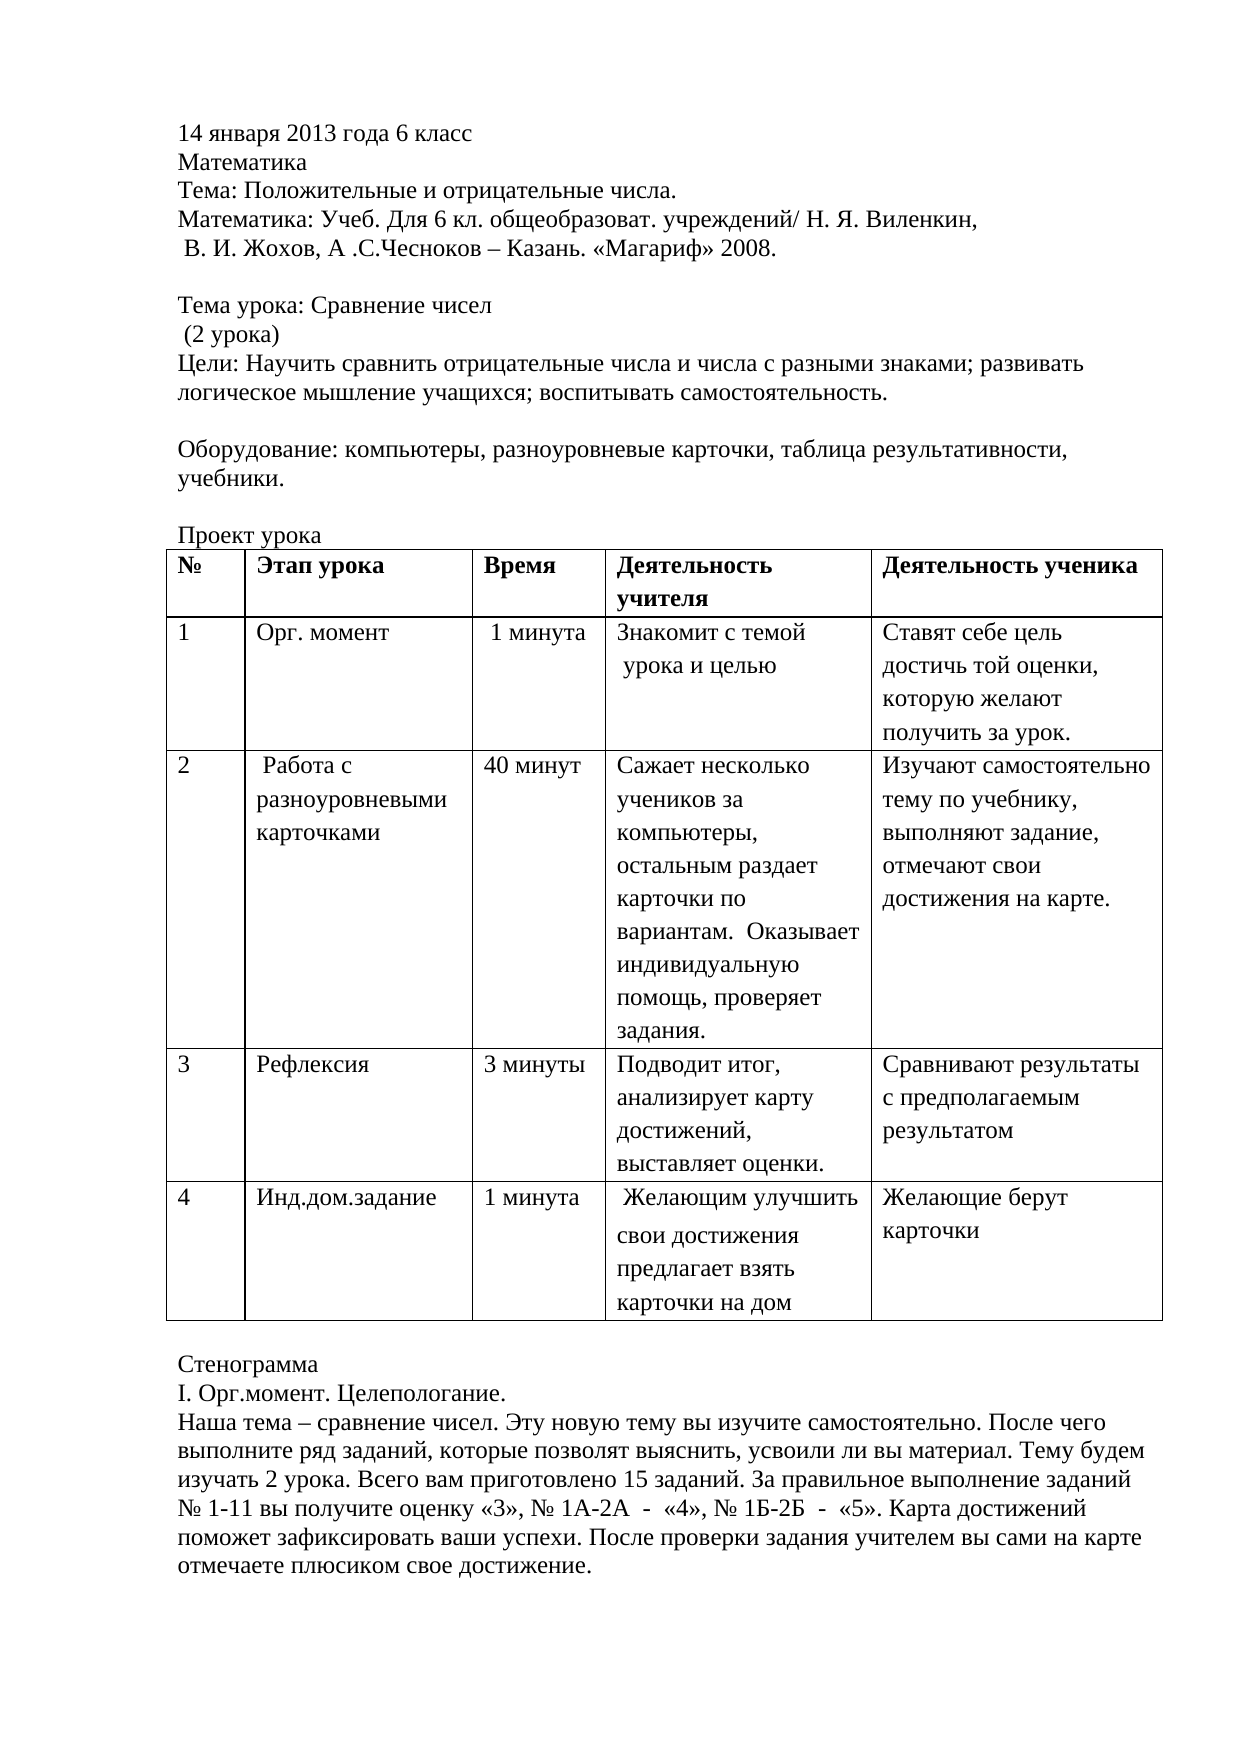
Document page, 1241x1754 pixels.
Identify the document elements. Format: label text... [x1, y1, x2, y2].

text Проект урока [177, 521, 1152, 549]
table_cell Работа с разноуровневыми карточками [246, 751, 472, 1048]
text В. И. Жохов, А .С.Чесноков – Казань. «Магариф» 2008. [177, 233, 1152, 262]
table_cell 3 минуты [473, 1049, 605, 1181]
table_cell Орг. момент [246, 618, 472, 749]
table_cell Рефлексия [246, 1049, 472, 1181]
table_cell 1 [167, 618, 244, 749]
table_cell 1 минута [473, 618, 605, 749]
table_cell 2 [167, 751, 244, 1048]
text Стенограмма [177, 1349, 1152, 1378]
text Математика: Учеб. Для 6 кл. общеобразоват. учреждений/ Н. Я. Виленкин, [177, 204, 1152, 233]
text Оборудование: компьютеры, разноуровневые карточки, таблица результативности, учебники. [177, 434, 1152, 492]
table_cell Подводит итог, анализирует карту достижений, выставляет оценки. [606, 1049, 871, 1181]
table_cell Сажает несколько учеников за компьютеры, остальным раздает карточки по вариантам. Оказывает индивидуальную помощь, проверяет задания. [606, 751, 871, 1048]
text 14 января 2013 года 6 класс [177, 118, 1152, 147]
table_cell Желающим улучшить свои достижения предлагает взять карточки на дом [606, 1182, 871, 1319]
text Математика [177, 147, 1152, 176]
table_header Деятельность учителя [606, 550, 871, 616]
table_cell 1 минута [473, 1182, 605, 1319]
table_cell Ставят себе цель достичь той оценки, которую желают получить за урок. [872, 618, 1162, 749]
table_cell 3 [167, 1049, 244, 1181]
text (2 урока) [177, 319, 1152, 348]
table_header № [167, 550, 244, 616]
text Тема: Положительные и отрицательные числа. [177, 176, 1152, 204]
table_cell 4 [167, 1182, 244, 1319]
text Наша тема – сравнение чисел. Эту новую тему вы изучите самостоятельно. После чего выполните ряд заданий, которые позволят выяснить, усвоили ли вы материал. Тему будем изучать 2 урока. Всего вам приготовлено 15 заданий. За правильное выполнение заданий № 1-11 вы получите оценку «3», № 1А-2А - «4», № 1Б-2Б - «5». Карта достижений поможет зафиксировать ваши успехи. После проверки задания учителем вы сами на карте отмечаете плюсиком свое достижение. [177, 1407, 1152, 1579]
text I. Орг.момент. Целепологание. [177, 1378, 1152, 1407]
table_cell Изучают самостоятельно тему по учебнику, выполняют задание, отмечают свои достижения на карте. [872, 751, 1162, 1048]
table_header Деятельность ученика [872, 550, 1162, 616]
text Тема урока: Сравнение чисел [177, 291, 1152, 319]
table_cell Сравнивают результаты с предполагаемым результатом [872, 1049, 1162, 1181]
table_cell 40 минут [473, 751, 605, 1048]
table_header Этап урока [246, 550, 472, 616]
text Цели: Научить сравнить отрицательные числа и числа с разными знаками; развивать логическое мышление учащихся; воспитывать самостоятельность. [177, 348, 1152, 406]
table_cell Желающие берут карточки [872, 1182, 1162, 1319]
table_cell Инд.дом.задание [246, 1182, 472, 1319]
table_cell Знакомит с темой урока и целью [606, 618, 871, 749]
table_header Время [473, 550, 605, 616]
